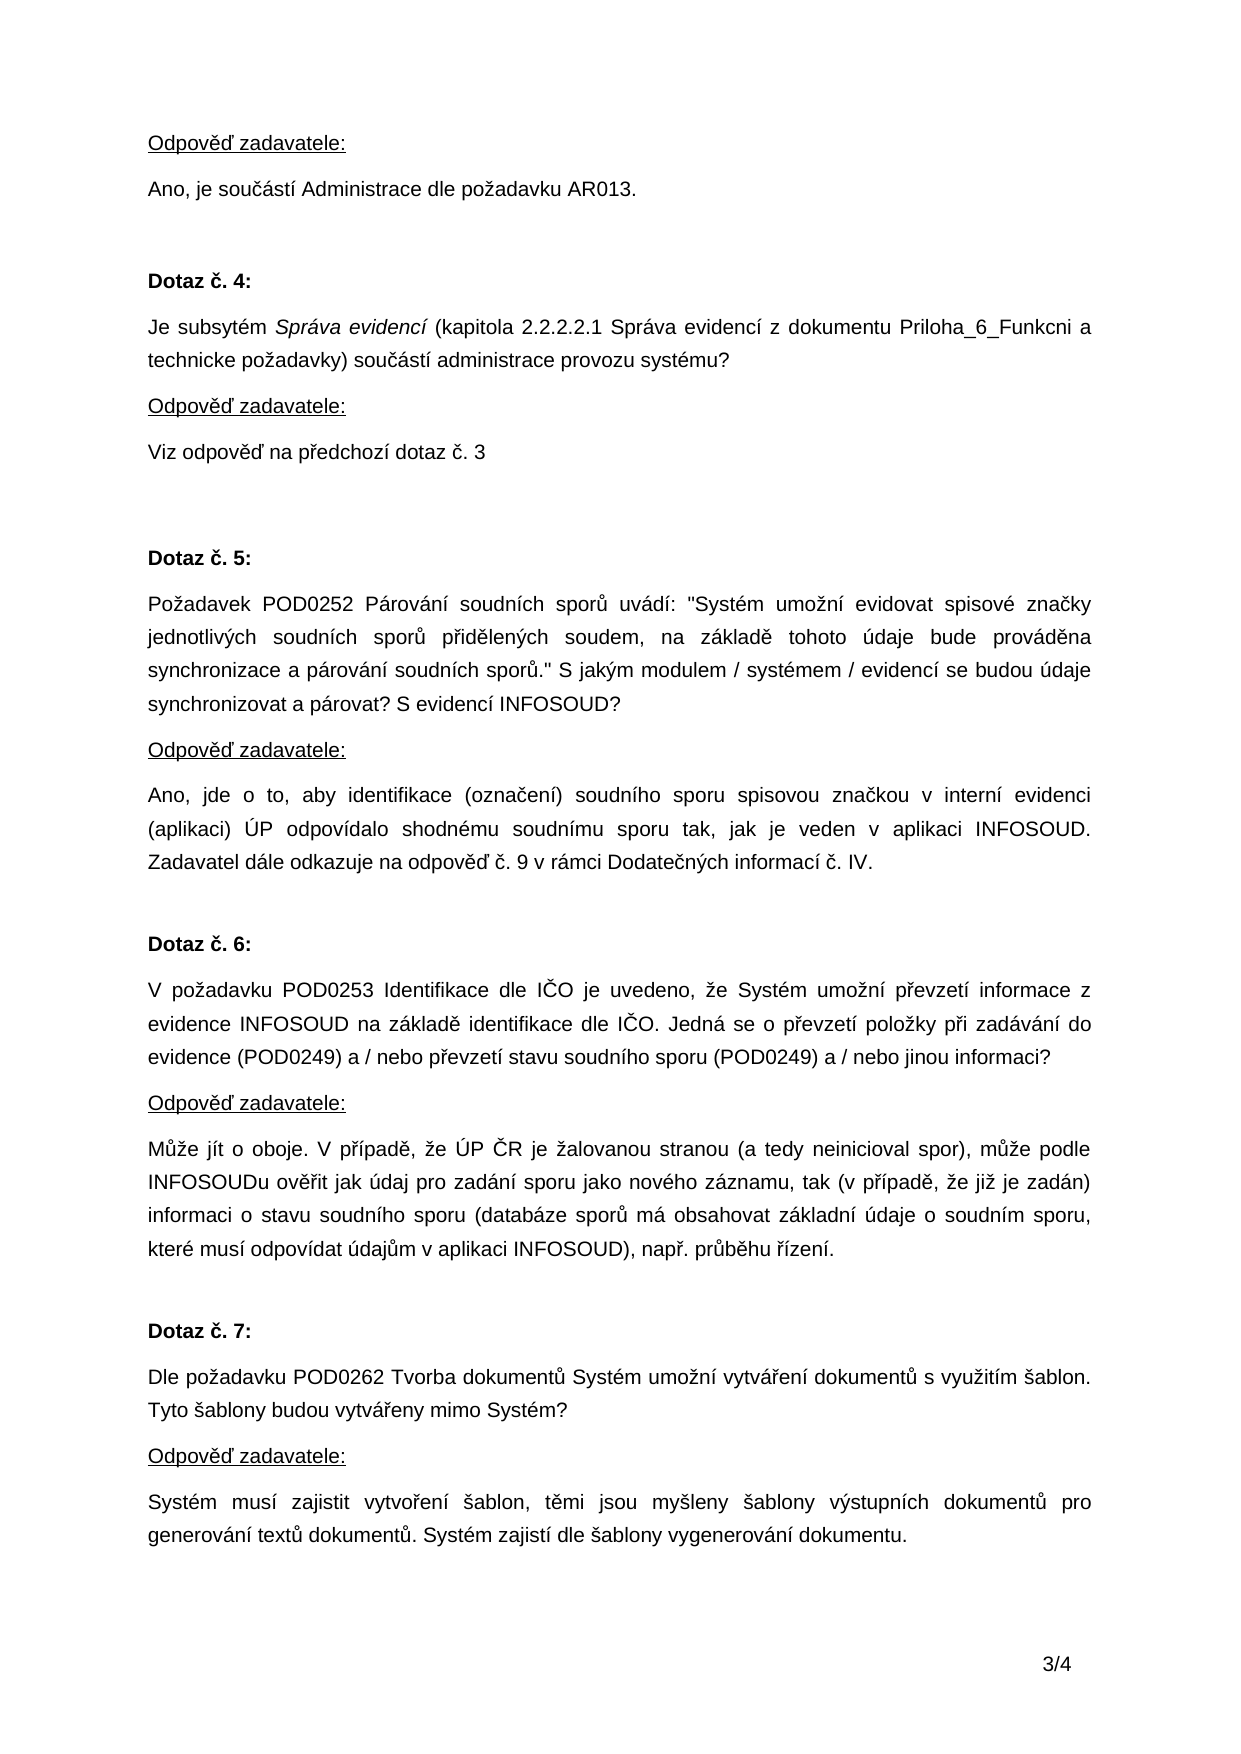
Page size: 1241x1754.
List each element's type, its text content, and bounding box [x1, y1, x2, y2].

text Dle požadavku POD0262 Tvorba dokumentů Systém umožní vytváření dokumentů s využitím šablon. Tyto šablony budou vytvářeny mimo Systém? [148, 1355, 1093, 1422]
text Dotaz č. 4: [148, 259, 1093, 293]
text Odpověď zadavatele: [148, 1081, 1093, 1114]
text Odpověď zadavatele: [148, 122, 1093, 155]
text Systém musí zajistit vytvoření šablon, těmi jsou myšleny šablony výstupních dokumentů pro generování textů dokumentů. Systém zajistí dle šablony vygenerování dokumentu. [148, 1480, 1093, 1547]
text Ano, jde o to, aby identifikace (označení) soudního sporu spisovou značkou v interní evidenci (aplikaci) ÚP odpovídalo shodnému soudnímu sporu tak, jak je veden v aplikaci INFOSOUD. Zadavatel dále odkazuje na odpověď č. 9 v rámci Dodatečných informací č. IV. [148, 774, 1093, 874]
text Odpověď zadavatele: [148, 728, 1093, 761]
text Odpověď zadavatele: [148, 384, 1093, 418]
text Dotaz č. 5: [148, 536, 1093, 570]
text Dotaz č. 7: [148, 1309, 1093, 1343]
text Požadavek POD0252 Párování soudních sporů uvádí: "Systém umožní evidovat spisové značky jednotlivých soudních sporů přidělených soudem, na základě tohoto údaje bude prováděna synchronizace a párování soudních sporů." S jakým modulem / systémem / evidencí se budou údaje synchronizovat a párovat? S evidencí INFOSOUD? [148, 582, 1093, 716]
text Může jít o oboje. V případě, že ÚP ČR je žalovanou stranou (a tedy neinicioval spor), může podle INFOSOUDu ověřit jak údaj pro zadání sporu jako nového záznamu, tak (v případě, že již je zadán) informaci o stavu soudního sporu (databáze sporů má obsahovat základní údaje o soudním sporu, které musí odpovídat údajům v aplikaci INFOSOUD), např. průběhu řízení. [148, 1127, 1093, 1260]
text Je subsytém Správa evidencí (kapitola 2.2.2.2.1 Správa evidencí z dokumentu Priloha_6_Funkcni a technicke požadavky) součástí administrace provozu systému? [148, 305, 1093, 372]
text V požadavku POD0253 Identifikace dle IČO je uvedeno, že Systém umožní převzetí informace z evidence INFOSOUD na základě identifikace dle IČO. Jedná se o převzetí položky při zadávání do evidence (POD0249) a / nebo převzetí stavu soudního sporu (POD0249) a / nebo jinou informaci? [148, 969, 1093, 1069]
text Ano, je součástí Administrace dle požadavku AR013. [148, 168, 1093, 201]
text Viz odpověď na předchozí dotaz č. 3 [148, 430, 1093, 463]
text Dotaz č. 6: [148, 923, 1093, 956]
text Odpověď zadavatele: [148, 1434, 1093, 1468]
